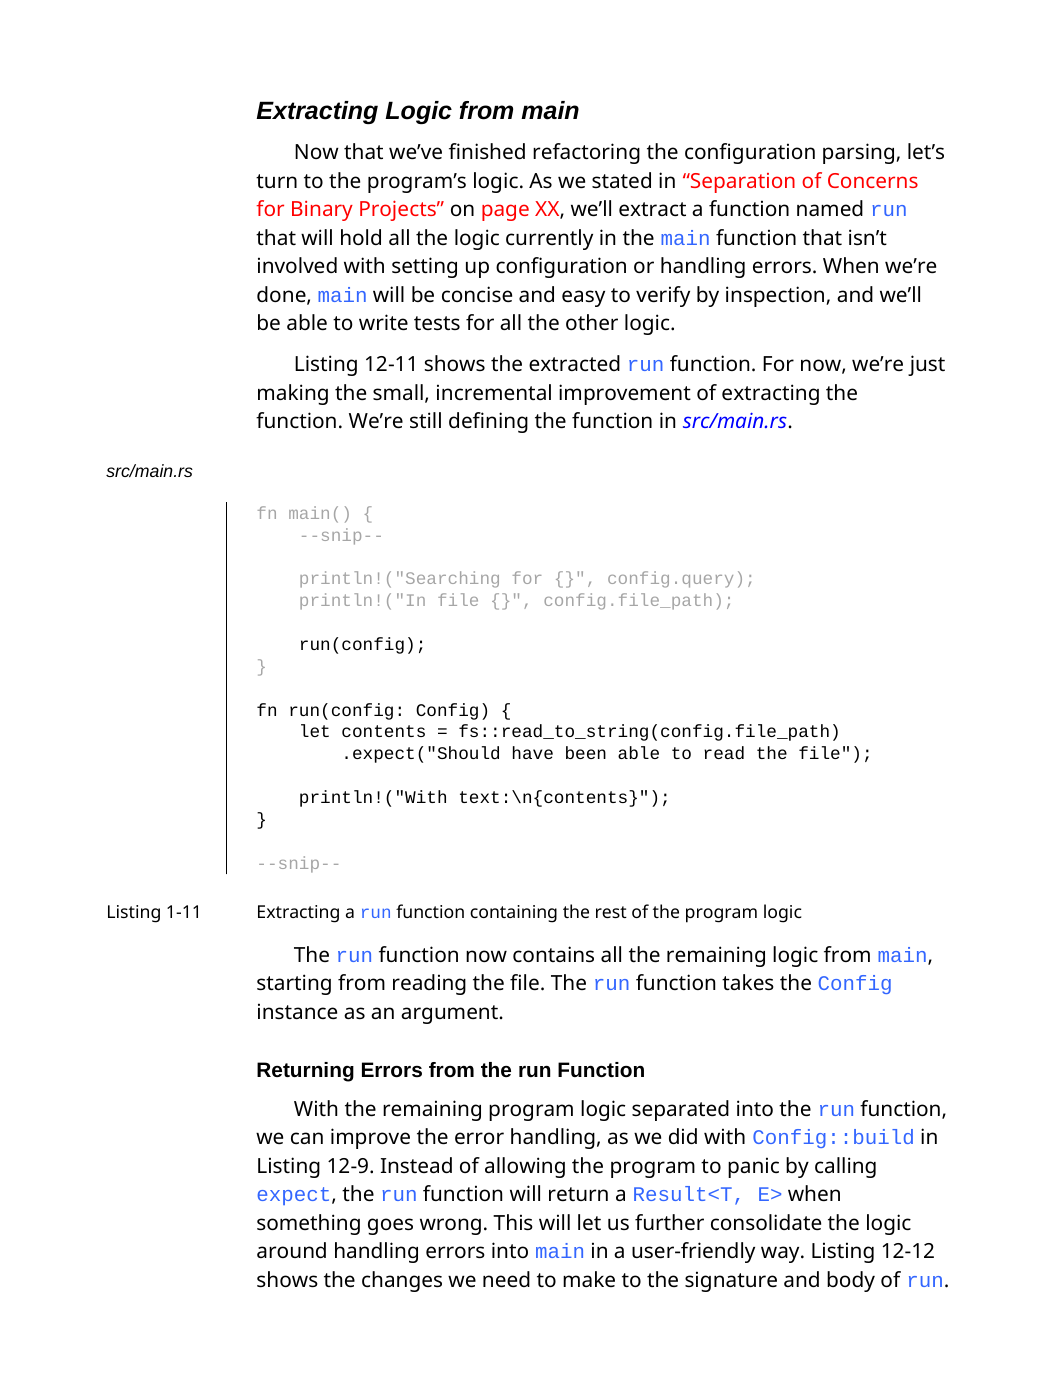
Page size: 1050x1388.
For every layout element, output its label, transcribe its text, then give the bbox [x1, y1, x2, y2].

text Extracting Logic from main [256, 94, 950, 125]
text --snip-- [227, 524, 950, 546]
text println!("In file {}", config.file_path); [227, 590, 950, 612]
text println!("Searching for {}", config.query); [227, 568, 950, 590]
text fn main() { [227, 502, 950, 524]
text } [227, 809, 950, 831]
text .expect("Should have been able to read the file"); [227, 743, 950, 765]
list Extracting a run function containing the rest of the program logic [106, 899, 950, 924]
text The run function now contains all the remaining logic from main, starting from reading the file. The run function takes the Config instance as an argument. [256, 940, 950, 1025]
text Now that we’ve finished refactoring the configuration parsing, let’s turn to the program’s logic. As we stated in “Separation of Concerns for Binary Projects” on page XX, we’ll extract a function named run that will hold all the logic currently in the main function that isn’t involved with setting up configuration or handling errors. When we’re done, main will be concise and easy to verify by inspection, and we’ll be able to write tests for all the other logic. [256, 137, 950, 337]
text Listing 12-11 shows the extracted run function. For now, we’re just making the small, incremental improvement of extracting the function. We’re still defining the function in src/main.rs. [256, 349, 950, 435]
text } [227, 656, 950, 677]
text --snip-- [227, 852, 950, 874]
text run(config); [227, 634, 950, 656]
text src/main.rs [106, 460, 950, 482]
text let contents = fs::read_to_string(config.file_path) [227, 721, 950, 743]
text Returning Errors from the run Function [256, 1050, 950, 1081]
text With the remaining program logic separated into the run function, we can improve the error handling, as we did with Config::build in Listing 12-9. Instead of allowing the program to panic by calling expect, the run function will return a Result<T, E> when something goes wrong. This will let us further consolidate the logic around handling errors into main in a user-friendly way. Listing 12-12 shows the changes we need to make to the signature and body of run. [256, 1094, 950, 1293]
text fn run(config: Config) { [227, 699, 950, 721]
text println!("With text:\n{contents}"); [227, 787, 950, 809]
